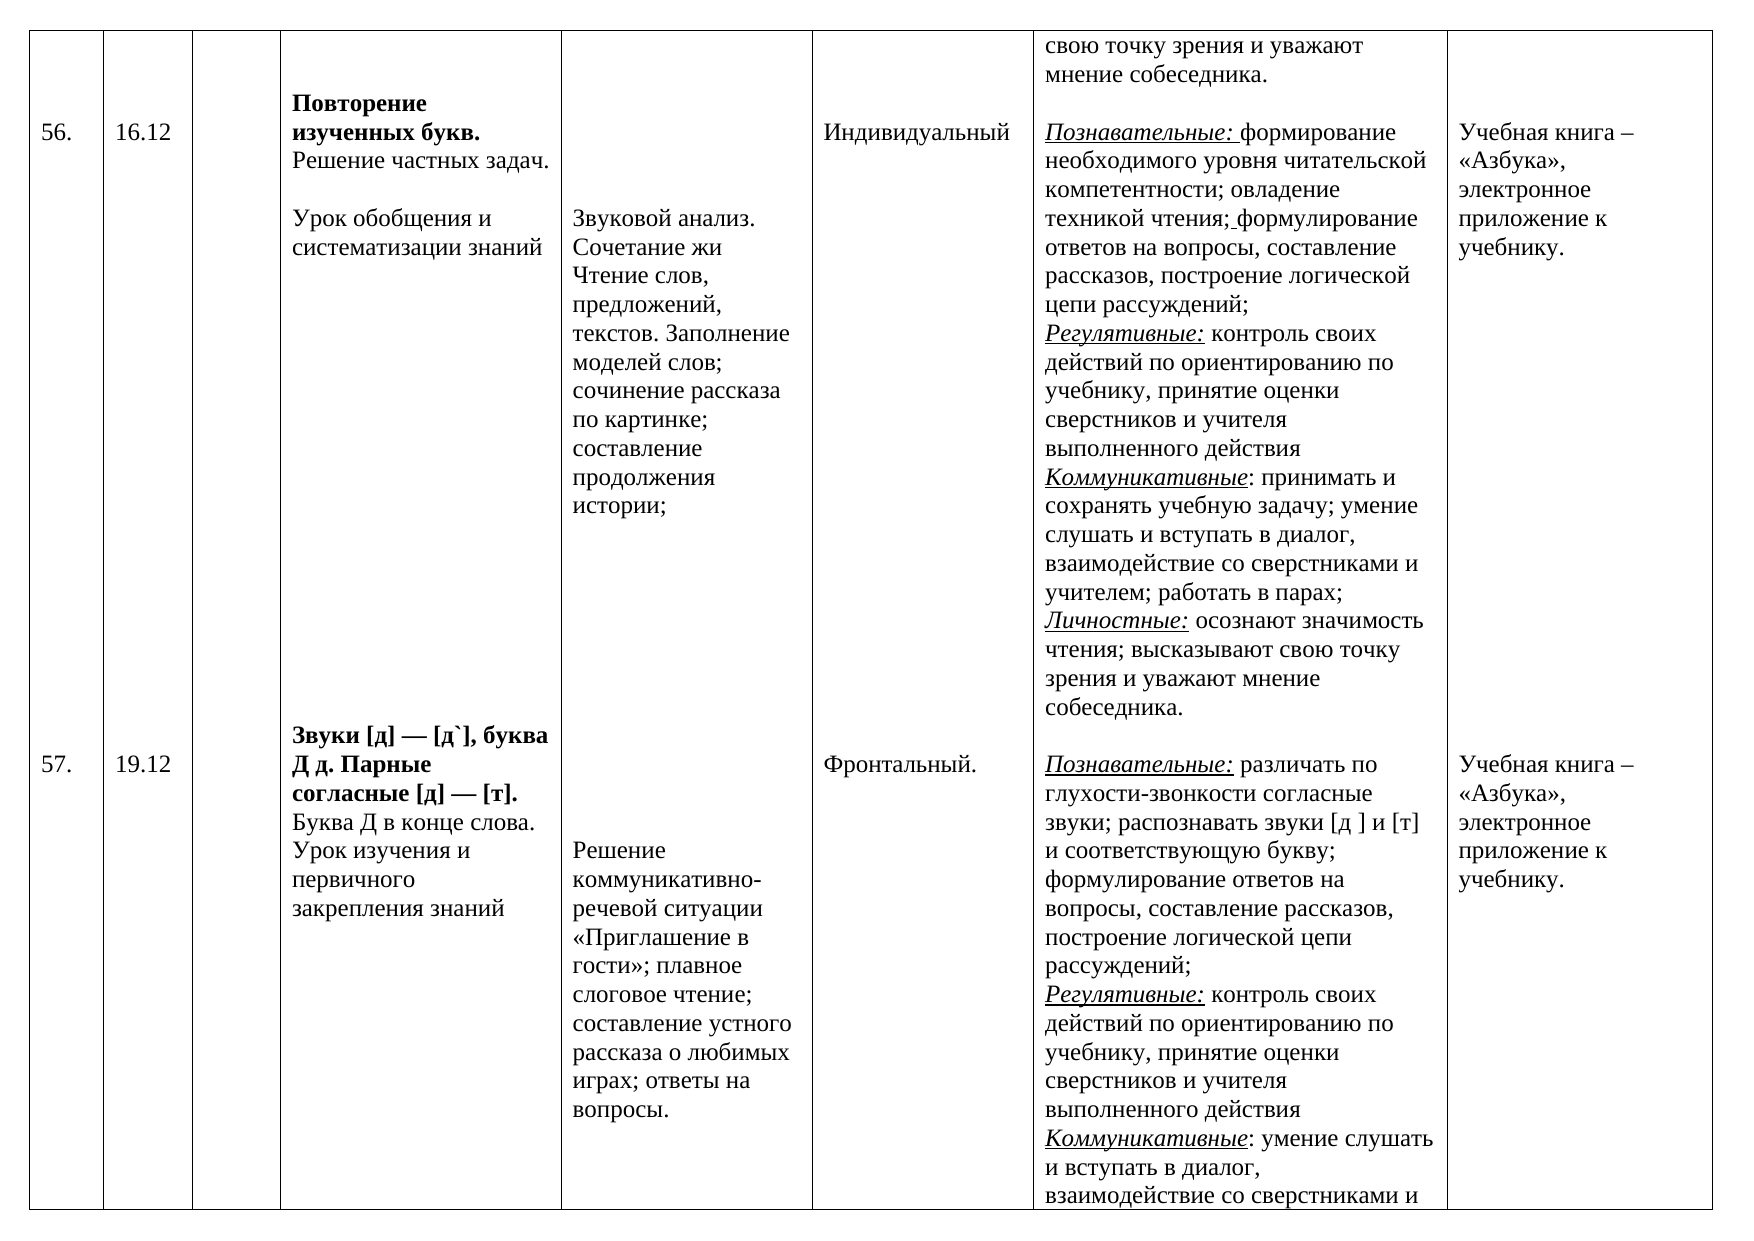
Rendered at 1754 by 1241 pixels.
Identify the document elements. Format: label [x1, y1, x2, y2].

table_cell [30, 31, 103, 1209]
table_cell [104, 31, 192, 1209]
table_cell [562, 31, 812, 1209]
table_cell [813, 31, 1033, 1209]
table_cell [1448, 31, 1712, 1209]
table_cell [281, 31, 561, 1209]
table_cell [193, 31, 280, 1209]
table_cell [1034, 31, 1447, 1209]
